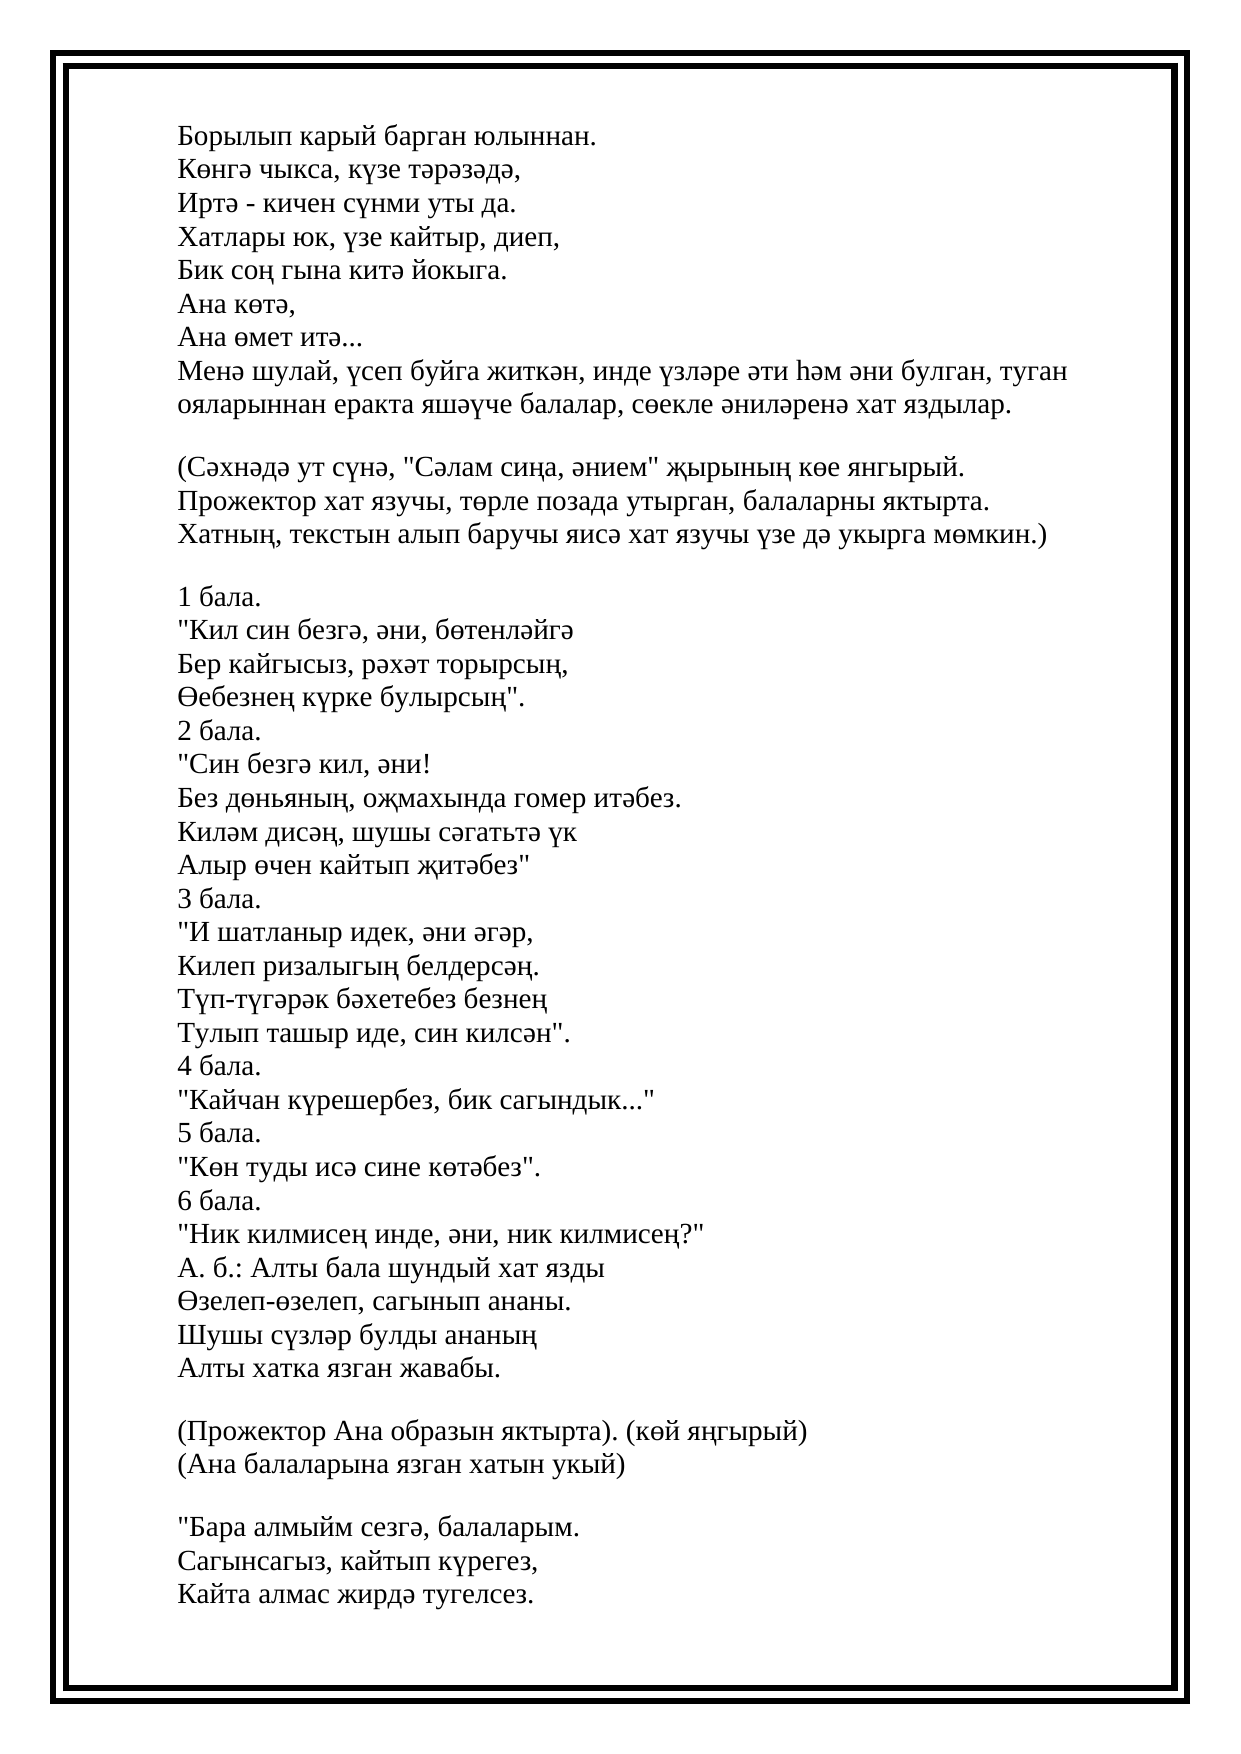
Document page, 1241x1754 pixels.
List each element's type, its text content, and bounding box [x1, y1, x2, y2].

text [177, 1509, 1152, 1610]
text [177, 118, 1152, 420]
text (Сәхнәдә ут сүнә, "Сәлам сиңа, әнием" җырының көе янгырый. Прожектор хат язучы, төрле позада утырган, балаларны яктырта. Хатның, текстын алып баручы яисә хат язучы үзе дә укырга мөмкин.) [177, 449, 1152, 550]
text 1 бала. "Кил син безгә, әни, бөтенләйгә Бер кайгысыз, рәхәт торырсың, Өебезнең күрке булырсың". 2 бала. "Син безгә кил, әни! Без дөньяның, оҗмахында гомер итәбез. Киләм дисәң, шушы сәгатьтә үк Алыр өчен кайтып җитәбез" 3 бала. "И шатланыр идек, әни әгәр, Килеп ризалыгың белдерсәң. Түп-түгәрәк бәхетебез безнең Тулып ташыр иде, син килсән". 4 бала. "Кайчан күрешербез, бик сагындык..." 5 бала. "Көн туды исә сине көтәбез". 6 бала. "Ник килмисең инде, әни, ник килмисең?" А. б.: Алты бала шундый хат язды Өзелеп-өзелеп, сагынып ананы. Шушы сүзләр булды ананың Алты хатка язган жавабы. [177, 579, 1152, 1384]
text (Прожектор Ана образын яктырта). (көй яңгырый) (Ана балаларына язган хатын укый) [177, 1413, 1152, 1480]
